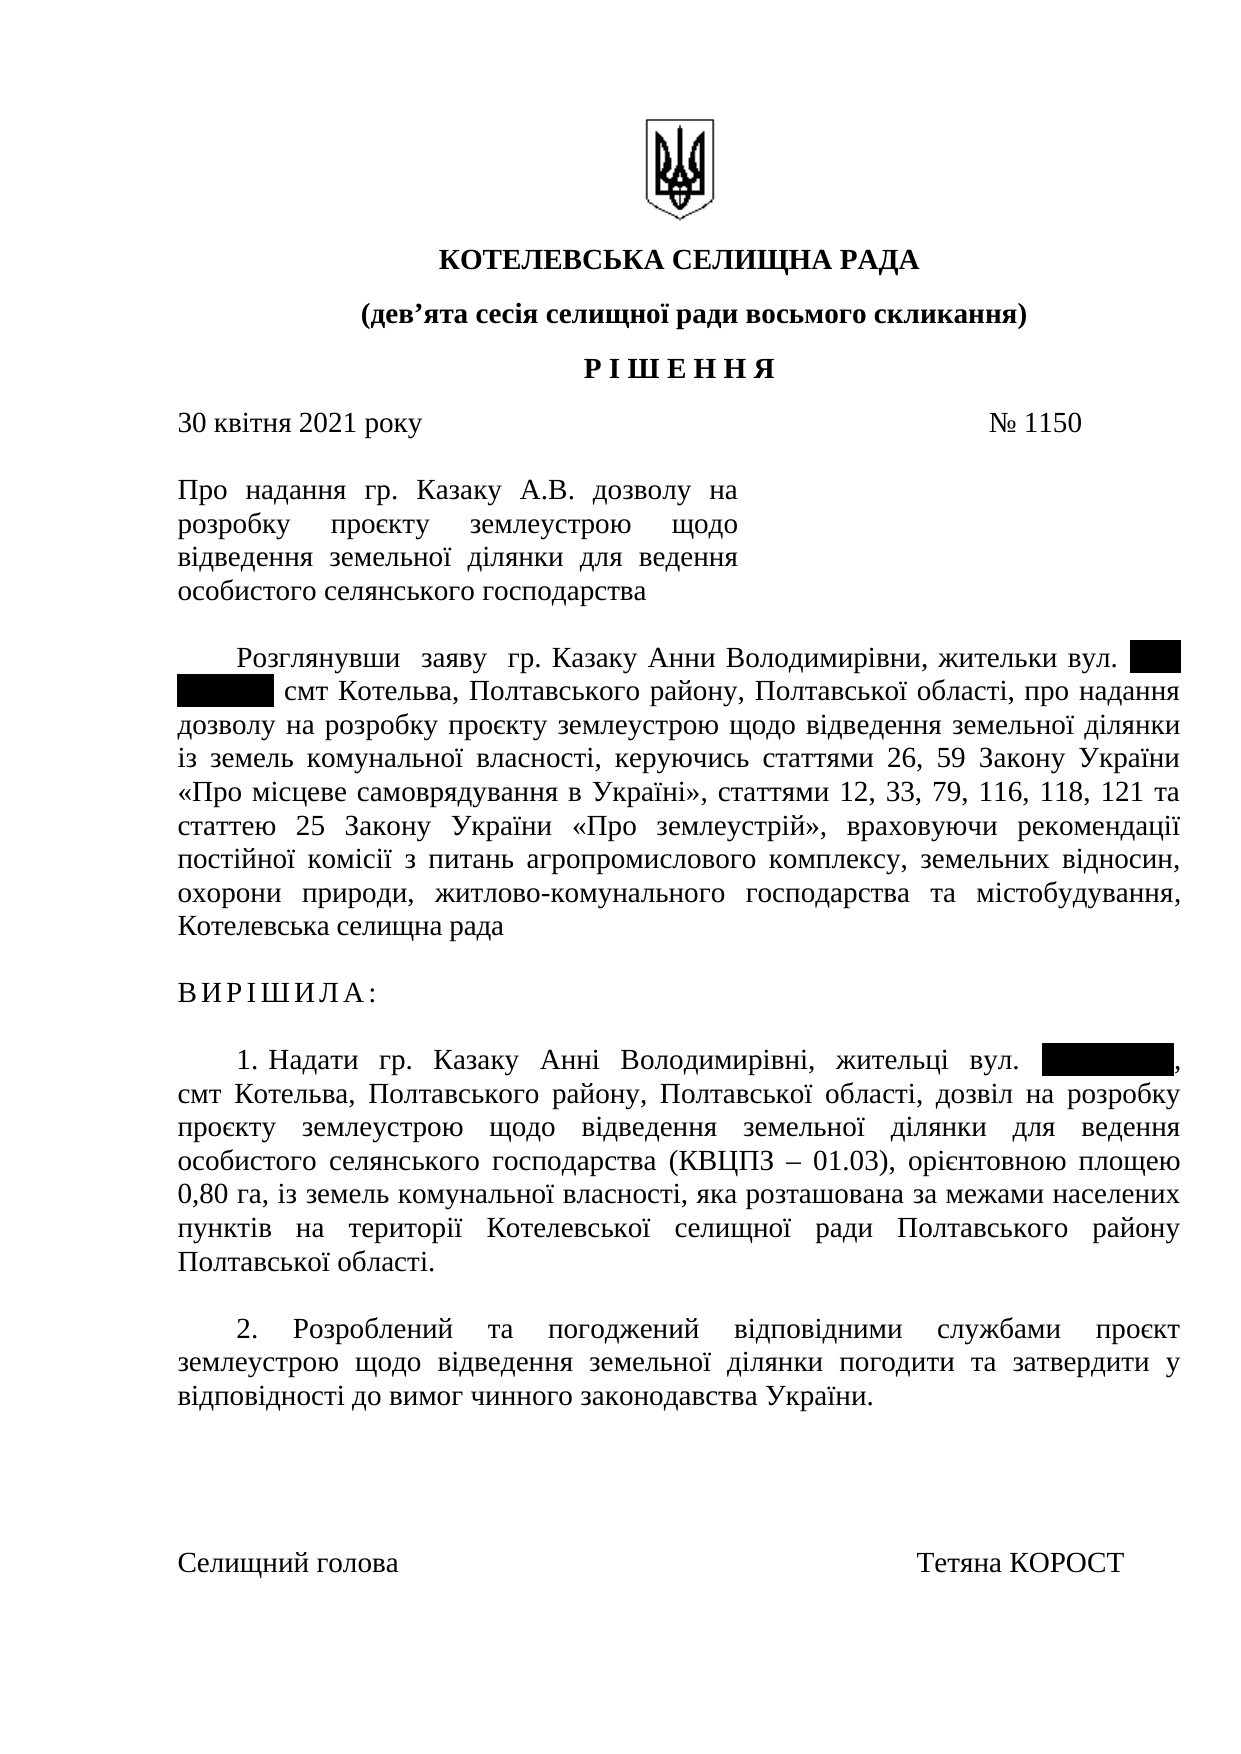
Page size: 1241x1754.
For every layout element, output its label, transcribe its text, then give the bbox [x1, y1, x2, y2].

text Про надання гр. Казаку А.В. дозволу на розробку проєкту землеустрою щодо відведення земельної ділянки для ведення особистого селянського господарства [177, 472, 738, 606]
text ВИРІШИЛА: [177, 975, 1181, 1009]
text 2. Розроблений та погоджений відповідними службами проєкт землеустрою щодо відведення земельної ділянки погодити та затвердити у відповідності до вимог чинного законодавства України. [177, 1311, 1181, 1411]
picture [640, 118, 719, 222]
text Р І Ш Е Н Н Я [177, 351, 1181, 384]
text 30 квітня 2021 року № 1150 [177, 405, 1181, 439]
text 1. Надати гр. Казаку Анні Володимирівні, жительці вул. Миру, 233, смт Котельва, Полтавського району, Полтавської області, дозвіл на розробку проєкту землеустрою щодо відведення земельної ділянки для ведення особистого селянського господарства (КВЦПЗ – 01.03), орієнтовною площею 0,80 га, із земель комунальної власності, яка розташована за межами населених пунктів на території Котелевської селищної ради Полтавського району Полтавської області. [177, 1042, 1181, 1277]
text КОТЕЛЕВСЬКА СЕЛИЩНА РАДА [177, 242, 1181, 276]
text Розглянувши заяву гр. Казаку Анни Володимирівни, жительки вул. Ми-ру, 233, смт Котельва, Полтавського району, Полтавської області, про надання дозволу на розробку проєкту землеустрою щодо відведення земельної ділянки із земель комунальної власності, керуючись статтями 26, 59 Закону України «Про місцеве самоврядування в Україні», статтями 12, 33, 79, 116, 118, 121 та статтею 25 Закону України «Про землеустрій», враховуючи рекомендації постійної комісії з питань агропромислового комплексу, земельних відносин, охорони природи, житлово-комунального господарства та містобудування, Котелевська селищна рада [177, 640, 1181, 942]
text (дев’ята сесія селищної ради восьмого скликання) [177, 296, 1211, 330]
text Селищний голова Тетяна КОРОСТ [177, 1546, 1181, 1579]
